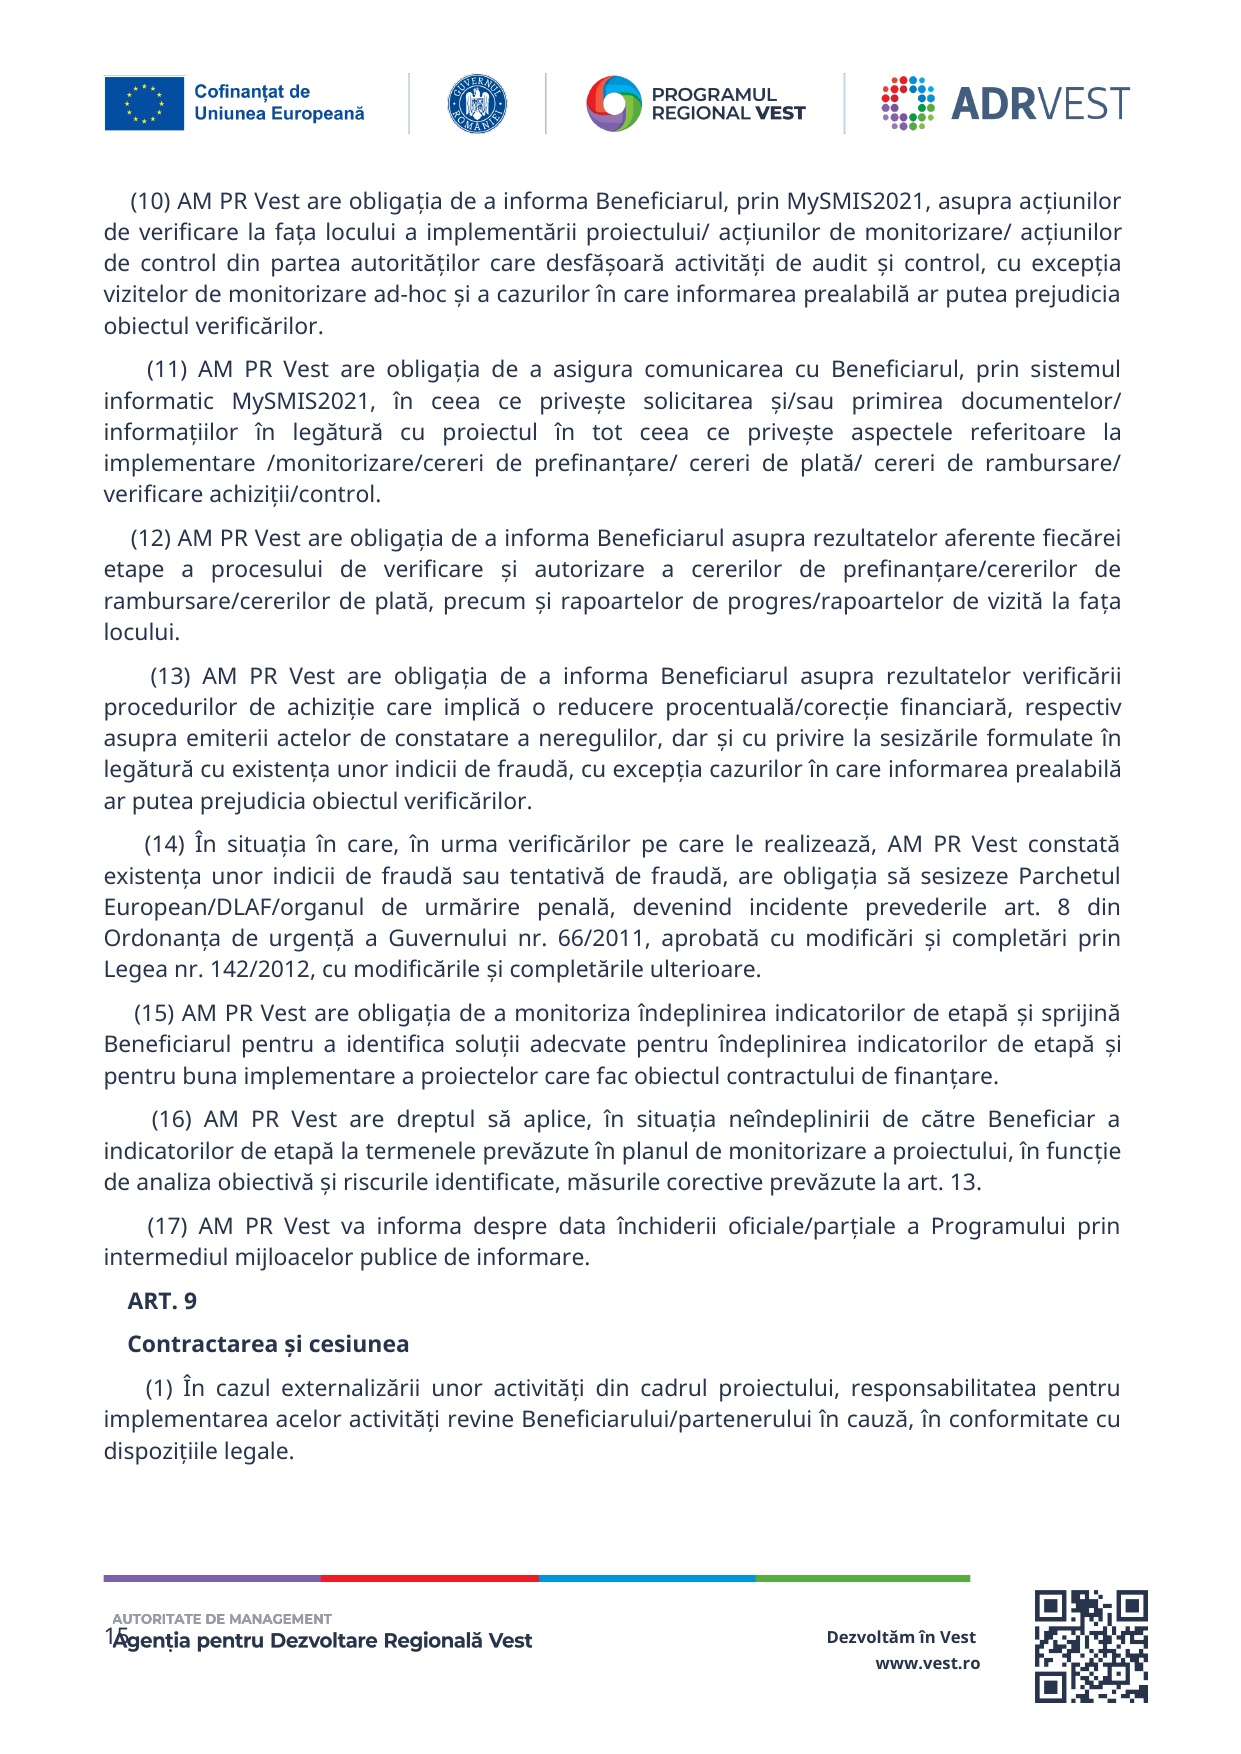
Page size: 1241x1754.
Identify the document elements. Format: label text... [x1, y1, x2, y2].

text (10) AM PR Vest are obligaţia de a informa Beneficiarul, prin MySMIS2021, asupra acţiunilor de verificare la faţa locului a implementării proiectului/ acţiunilor de monitorizare/ acţiunilor de control din partea autorităţilor care desfăşoară activităţi de audit şi control, cu excepţia vizitelor de monitorizare ad-hoc şi a cazurilor în care informarea prealabilă ar putea prejudicia obiectul verificărilor. [103, 184, 1122, 341]
text (14) În situaţia în care, în urma verificărilor pe care le realizează, AM PR Vest constată existenţa unor indicii de fraudă sau tentativă de fraudă, are obligaţia să sesizeze Parchetul European/DLAF/organul de urmărire penală, devenind incidente prevederile art. 8 din Ordonanţa de urgenţă a Guvernului nr. 66/2011, aprobată cu modificări şi completări prin Legea nr. 142/2012, cu modificările şi completările ulterioare. [103, 828, 1122, 984]
text (16) AM PR Vest are dreptul să aplice, în situaţia neîndeplinirii de către Beneficiar a indicatorilor de etapă la termenele prevăzute în planul de monitorizare a proiectului, în funcţie de analiza obiectivă şi riscurile identificate, măsurile corective prevăzute la art. 13. [103, 1103, 1122, 1197]
text Contractarea şi cesiunea [103, 1328, 1122, 1359]
picture [103, 73, 1131, 134]
text ART. 9 [103, 1284, 1122, 1316]
text (15) AM PR Vest are obligaţia de a monitoriza îndeplinirea indicatorilor de etapă şi sprijină Beneficiarul pentru a identifica soluţii adecvate pentru îndeplinirea indicatorilor de etapă şi pentru buna implementare a proiectelor care fac obiectul contractului de finanţare. [103, 997, 1122, 1091]
text (12) AM PR Vest are obligaţia de a informa Beneficiarul asupra rezultatelor aferente fiecărei etape a procesului de verificare şi autorizare a cererilor de prefinanţare/cererilor de rambursare/cererilor de plată, precum şi rapoartelor de progres/rapoartelor de vizită la faţa locului. [103, 522, 1122, 647]
picture [1026, 1581, 1157, 1712]
text (13) AM PR Vest are obligaţia de a informa Beneficiarul asupra rezultatelor verificării procedurilor de achiziţie care implică o reducere procentuală/corecţie financiară, respectiv asupra emiterii actelor de constatare a neregulilor, dar şi cu privire la sesizările formulate în legătură cu existenţa unor indicii de fraudă, cu excepţia cazurilor în care informarea prealabilă ar putea prejudicia obiectul verificărilor. [103, 659, 1122, 816]
text (11) AM PR Vest are obligaţia de a asigura comunicarea cu Beneficiarul, prin sistemul informatic MySMIS2021, în ceea ce priveşte solicitarea şi/sau primirea documentelor/ informaţiilor în legătură cu proiectul în tot ceea ce priveşte aspectele referitoare la implementare /monitorizare/cereri de prefinanţare/ cereri de plată/ cereri de rambursare/ verificare achiziţii/control. [103, 353, 1122, 509]
text (17) AM PR Vest va informa despre data închiderii oficiale/parţiale a Programului prin intermediul mijloacelor publice de informare. [103, 1209, 1122, 1272]
text (1) În cazul externalizării unor activităţi din cadrul proiectului, responsabilitatea pentru implementarea acelor activităţi revine Beneficiarului/partenerului în cauză, în conformitate cu dispoziţiile legale. [103, 1372, 1122, 1466]
